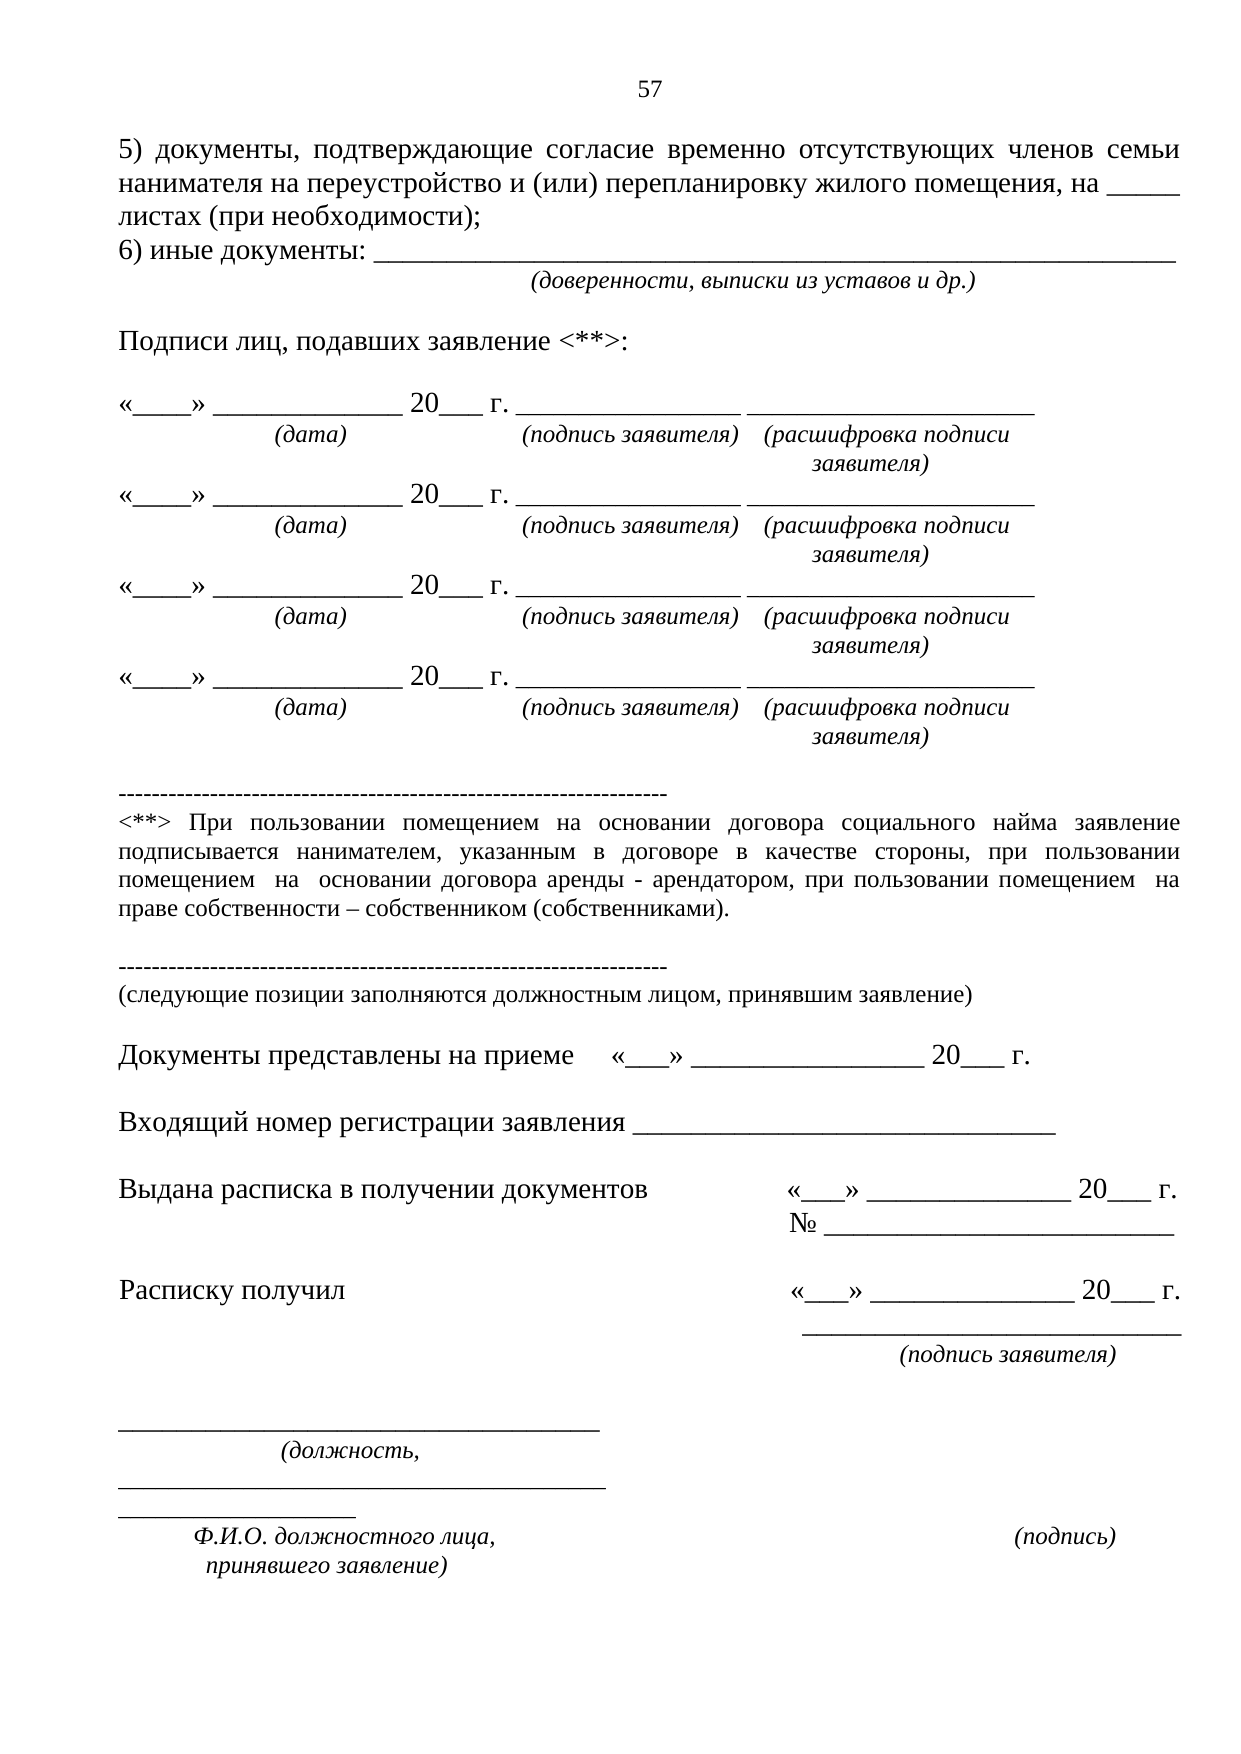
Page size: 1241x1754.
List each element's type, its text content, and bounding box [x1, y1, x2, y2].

text ------------------------------------------------------------------ [118, 951, 1181, 979]
text Выдана расписка в получении документов «___» ______________ 20___ г. [118, 1171, 1181, 1205]
text (дата) (подпись заявителя) (расшифровка подписи [118, 419, 1181, 448]
text <**> При пользовании помещением на основании договора социального найма заявление подписывается нанимателем, указанным в договоре в качестве стороны, при пользовании помещением на основании договора аренды - арендатором, при пользовании помещением на праве собственности – собственником (собственниками). [118, 807, 1181, 922]
text _________________________________ [118, 1401, 1181, 1435]
text № ________________________ [118, 1205, 1181, 1238]
text «____» _____________ 20___ г. __________________ _______________________ [118, 567, 1181, 601]
text _______________________________________ ___________________ [118, 1463, 1181, 1521]
text заявителя) [118, 721, 1181, 749]
text (должность, [118, 1435, 1181, 1463]
text (следующие позиции заполняются должностным лицом, принявшим заявление) [118, 979, 1181, 1008]
text заявителя) [118, 539, 1181, 567]
text Входящий номер регистрации заявления _____________________________ [118, 1104, 1181, 1138]
text Ф.И.О. должностного лица, (подпись) [118, 1521, 1181, 1550]
text заявителя) [118, 630, 1181, 658]
text Документы представлены на приеме «___» ________________ 20___ г. [118, 1037, 1181, 1071]
text принявшего заявление) [118, 1550, 1181, 1578]
text ------------------------------------------------------------------ [118, 778, 1181, 807]
text Подписи лиц, подавших заявление <**>: [118, 323, 1181, 357]
text «____» _____________ 20___ г. __________________ _______________________ [118, 476, 1181, 510]
text Расписку получил «___» ______________ 20___ г. __________________________ [118, 1272, 1181, 1339]
text (подпись заявителя) [118, 1339, 1181, 1368]
text «____» _____________ 20___ г. __________________ _______________________ [118, 385, 1181, 419]
text (дата) (подпись заявителя) (расшифровка подписи [118, 601, 1181, 630]
text (дата) (подпись заявителя) (расшифровка подписи [118, 510, 1181, 539]
text 5) документы, подтверждающие согласие временно отсутствующих членов семьи нанимателя на переустройство и (или) перепланировку жилого помещения, на _____ листах (при необходимости); [118, 131, 1181, 232]
text (дата) (подпись заявителя) (расшифровка подписи [118, 692, 1181, 721]
text «____» _____________ 20___ г. __________________ _______________________ [118, 658, 1181, 692]
text заявителя) [118, 448, 1181, 476]
text (доверенности, выписки из уставов и др.) [118, 266, 1181, 294]
text 6) иные документы: _______________________________________________________ [118, 232, 1181, 266]
